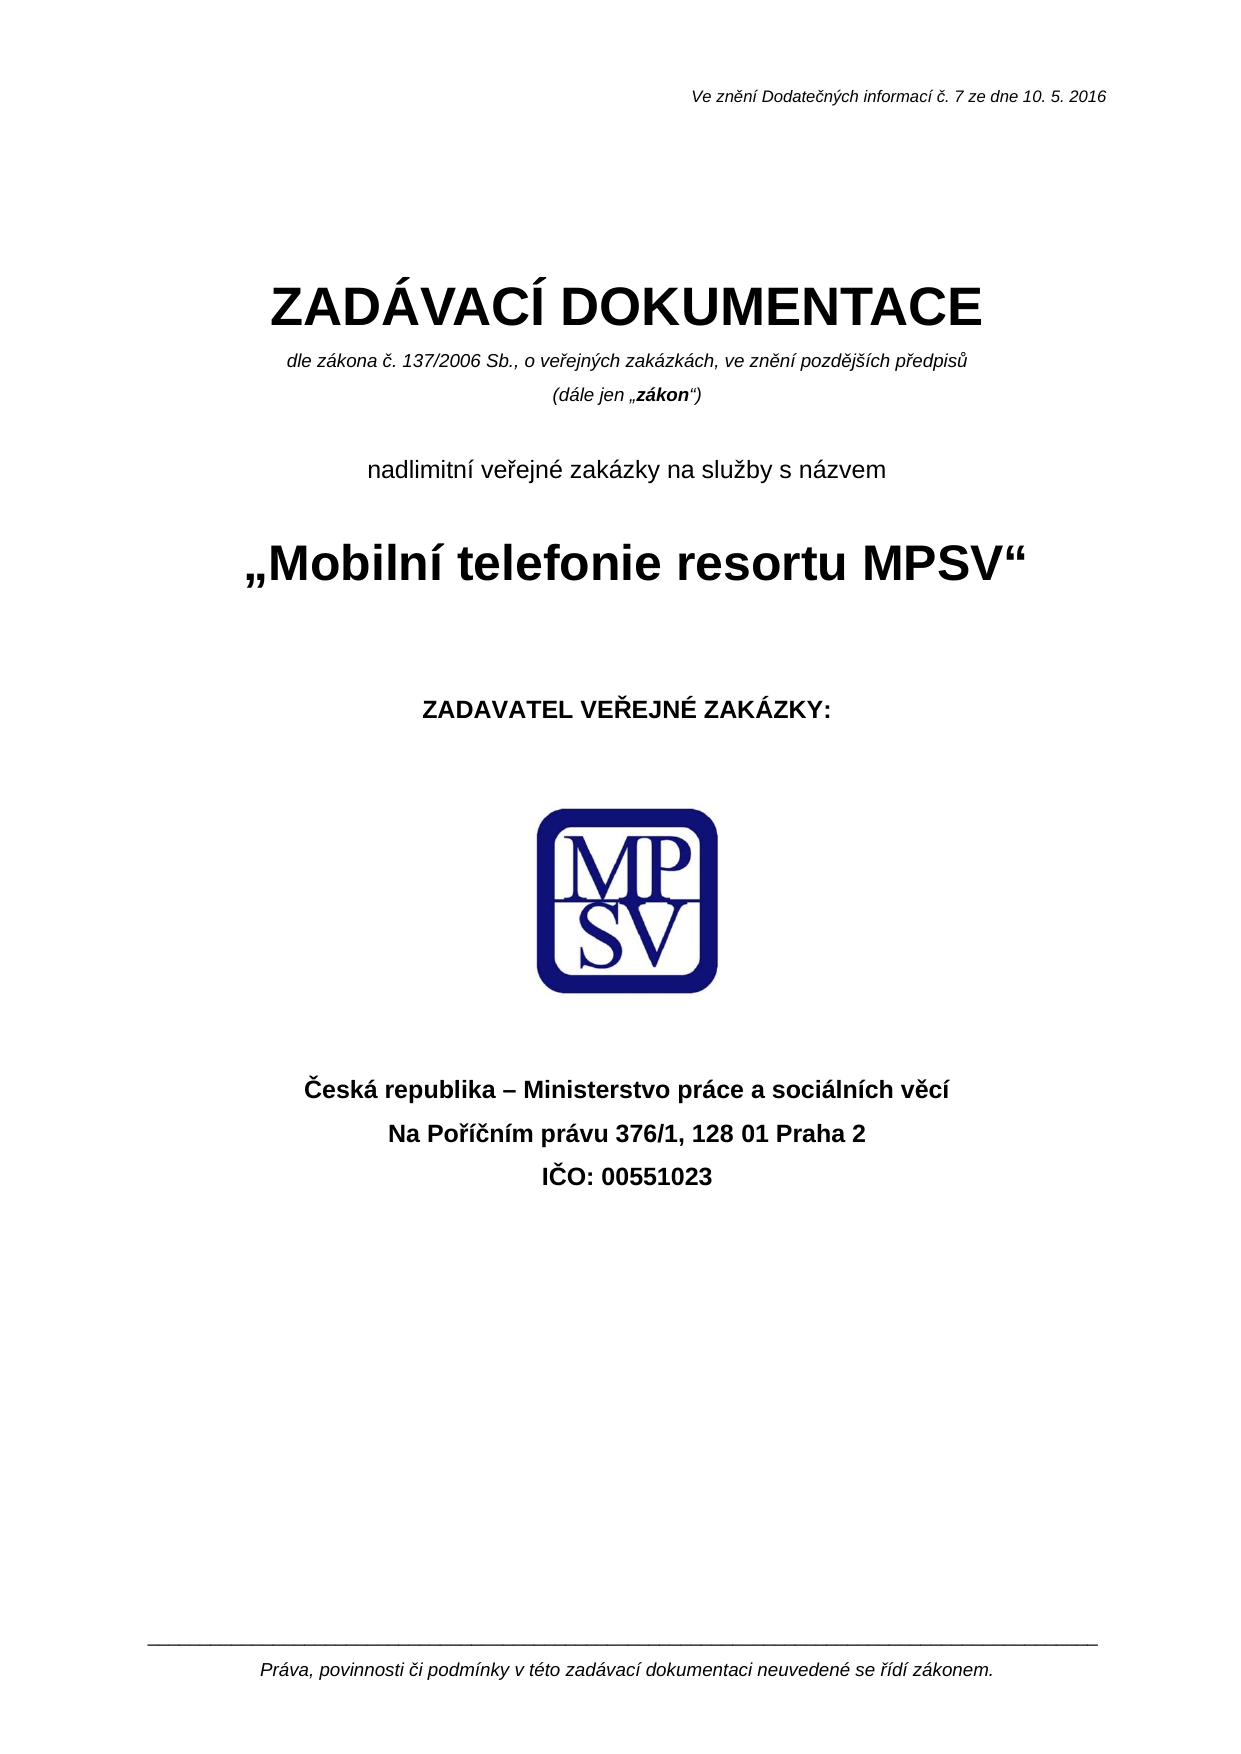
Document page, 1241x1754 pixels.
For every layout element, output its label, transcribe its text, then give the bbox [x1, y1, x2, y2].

text ZADAVATEL VEŘEJNÉ ZAKÁZKY: [148, 695, 1106, 724]
text dle zákona č. 137/2006 Sb., o veřejných zakázkách, ve znění pozdějších předpisů [148, 349, 1106, 371]
text Česká republika – Ministerstvo práce a sociálních věcí [148, 1075, 1106, 1104]
text IČO: 00551023 [148, 1162, 1106, 1190]
text „Mobilní telefonie resortu MPSV“ [166, 534, 1106, 591]
text (dále jen „zákon“) [148, 383, 1106, 405]
title ZADÁVACÍ DOKUMENTACE [148, 275, 1106, 337]
picture [533, 798, 721, 1001]
text Na Poříčním právu 376/1, 128 01 Praha 2 [148, 1118, 1106, 1147]
title nadlimitní veřejné zakázky na služby s názvem [148, 455, 1106, 484]
